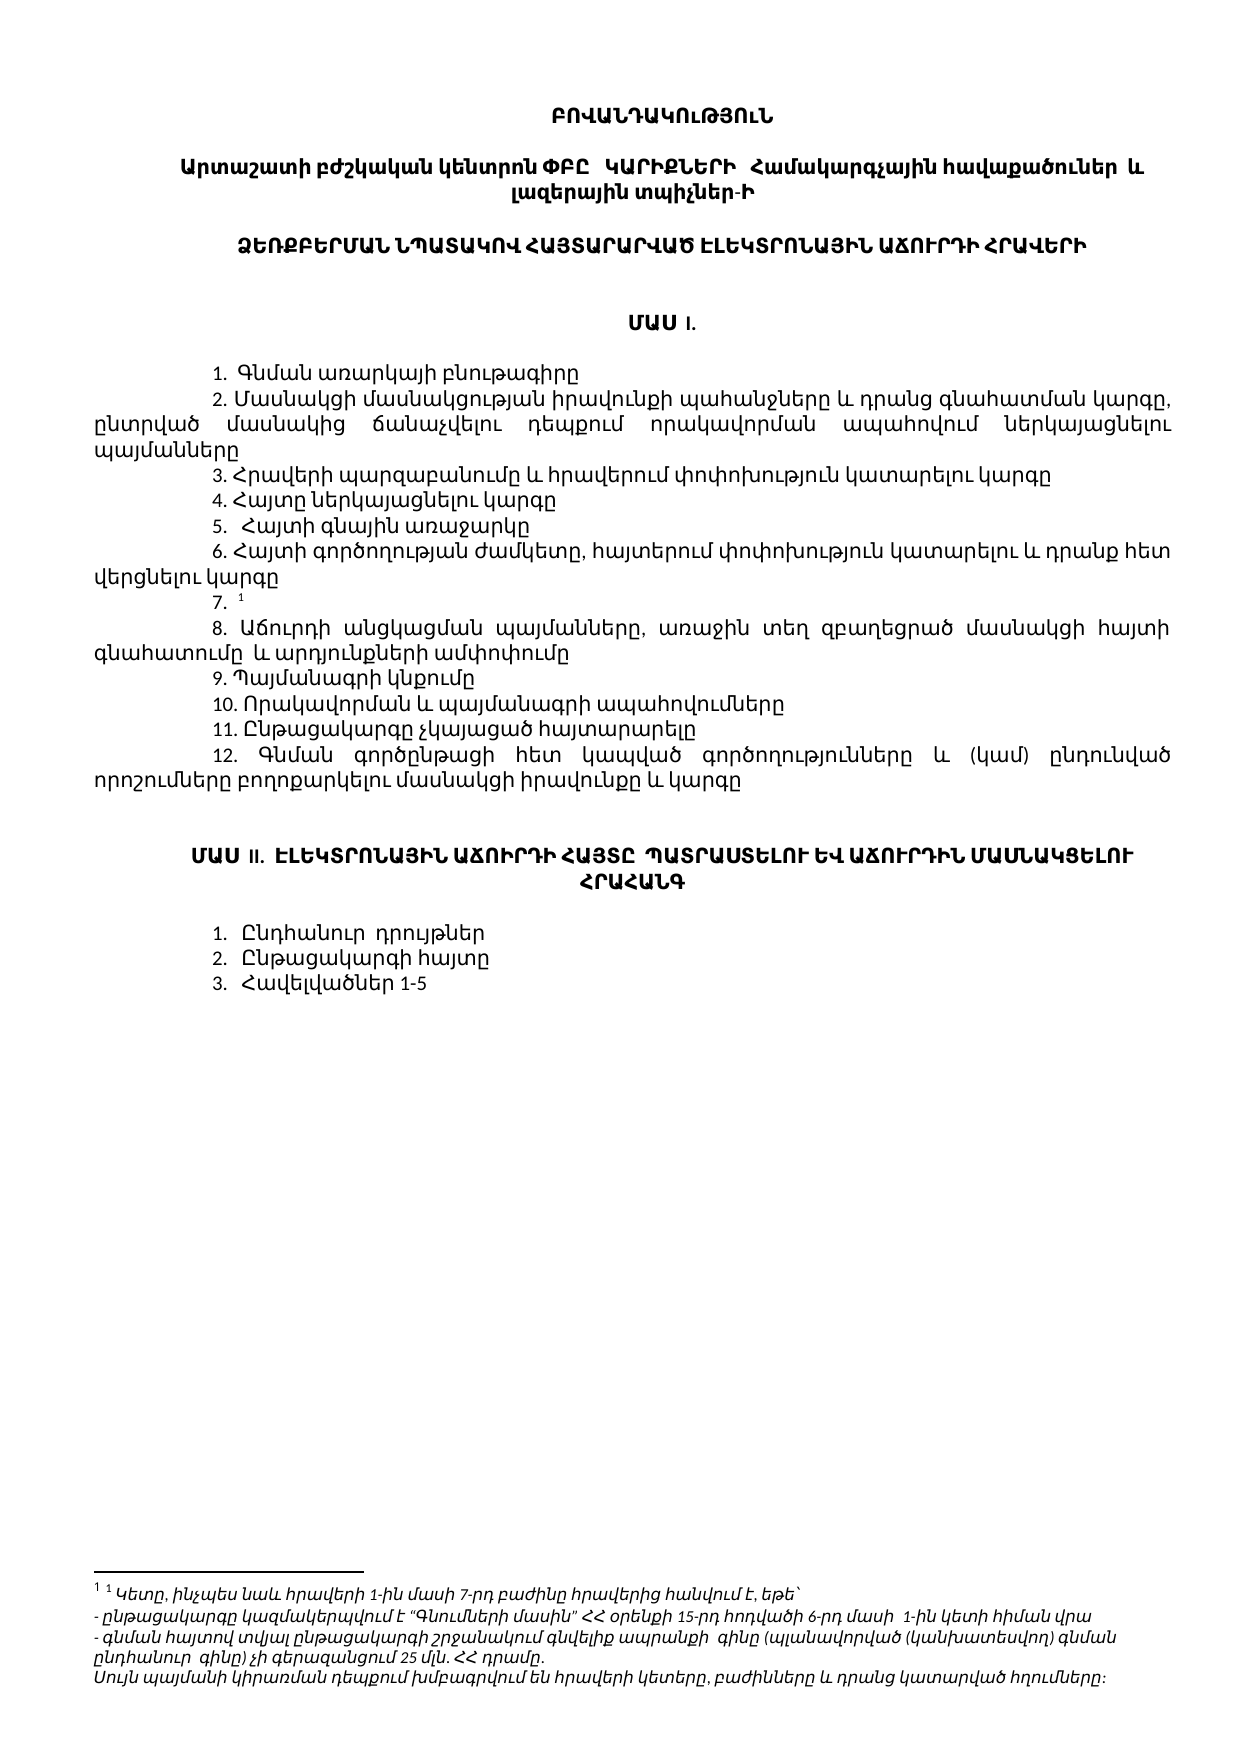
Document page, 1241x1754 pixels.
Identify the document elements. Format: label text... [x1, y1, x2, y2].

text 9. Պայմանագրի կնքումը [94, 666, 1171, 691]
text 2. Ընթացակարգի հայտը [94, 945, 1171, 971]
text ՄԱՍ II. ԷԼԵԿՏՐՈՆԱՅԻՆ ԱՃՈԻՐԴԻ ՀԱՅՏԸ ՊԱՏՐԱՍՏԵԼՈՒ ԵՎ ԱՃՈՒՐԴԻՆ ՄԱՍՆԱԿՑԵԼՈՒ ՀՐԱՀԱՆԳ [94, 843, 1171, 894]
text 11. Ընթացակարգը չկայացած հայտարարելը [94, 716, 1171, 742]
text 3. Հրավերի պարզաբանումը և հրավերում փոփոխություն կատարելու կարգը [94, 462, 1171, 488]
text Արտաշատի բժշկական կենտրոն ՓԲԸ ԿԱՐԻՔՆԵՐԻ Համակարգչային հավաքածուներ և լազերային տպիչներ-Ի [94, 154, 1171, 205]
text 8. Աճուրդի անցկացման պայմանները, առաջին տեղ զբաղեցրած մասնակցի հայտի գնահատումը և արդյունքների ամփոփումը [94, 615, 1171, 666]
text 1. Ընդհանուր դրույթներ [94, 920, 1171, 945]
text 4. Հայտը ներկայացնելու կարգը [94, 488, 1171, 513]
text 1. Գնման առարկայի բնութագիրը [94, 361, 1171, 386]
text ՄԱՍ I. [94, 310, 1171, 335]
text 2. Մասնակցի մասնակցության իրավունքի պահանջները և դրանց գնահատման կարգը, ընտրված մասնակից ճանաչվելու դեպքում որակավորման ապահովում ներկայացնելու պայմանները [94, 386, 1171, 462]
text 12. Գնման գործընթացի հետ կապված գործողությունները և (կամ) ընդունված որոշումները բողոքարկելու մասնակցի իրավունքը և կարգը [94, 742, 1171, 793]
text 10. Որակավորման և պայմանագրի ապահովումները [94, 691, 1171, 716]
text 7. 1 [94, 589, 1171, 615]
text ԲՈՎԱՆԴԱԿՈւԹՅՈւՆ [94, 103, 1171, 128]
text 6. Հայտի գործողության ժամկետը, հայտերում փոփոխություն կատարելու և դրանք հետ վերցնելու կարգը [94, 538, 1171, 589]
text 5. Հայտի գնային առաջարկը [94, 513, 1171, 538]
text 3. Հավելվածներ 1-5 [94, 971, 1171, 996]
text ՁԵՌՔԲԵՐՄԱՆ ՆՊԱՏԱԿՈՎ ՀԱՅՏԱՐԱՐՎԱԾ ԷԼԵԿՏՐՈՆԱՅԻՆ ԱՃՈՒՐԴԻ ՀՐԱՎԵՐԻ [94, 233, 1171, 259]
